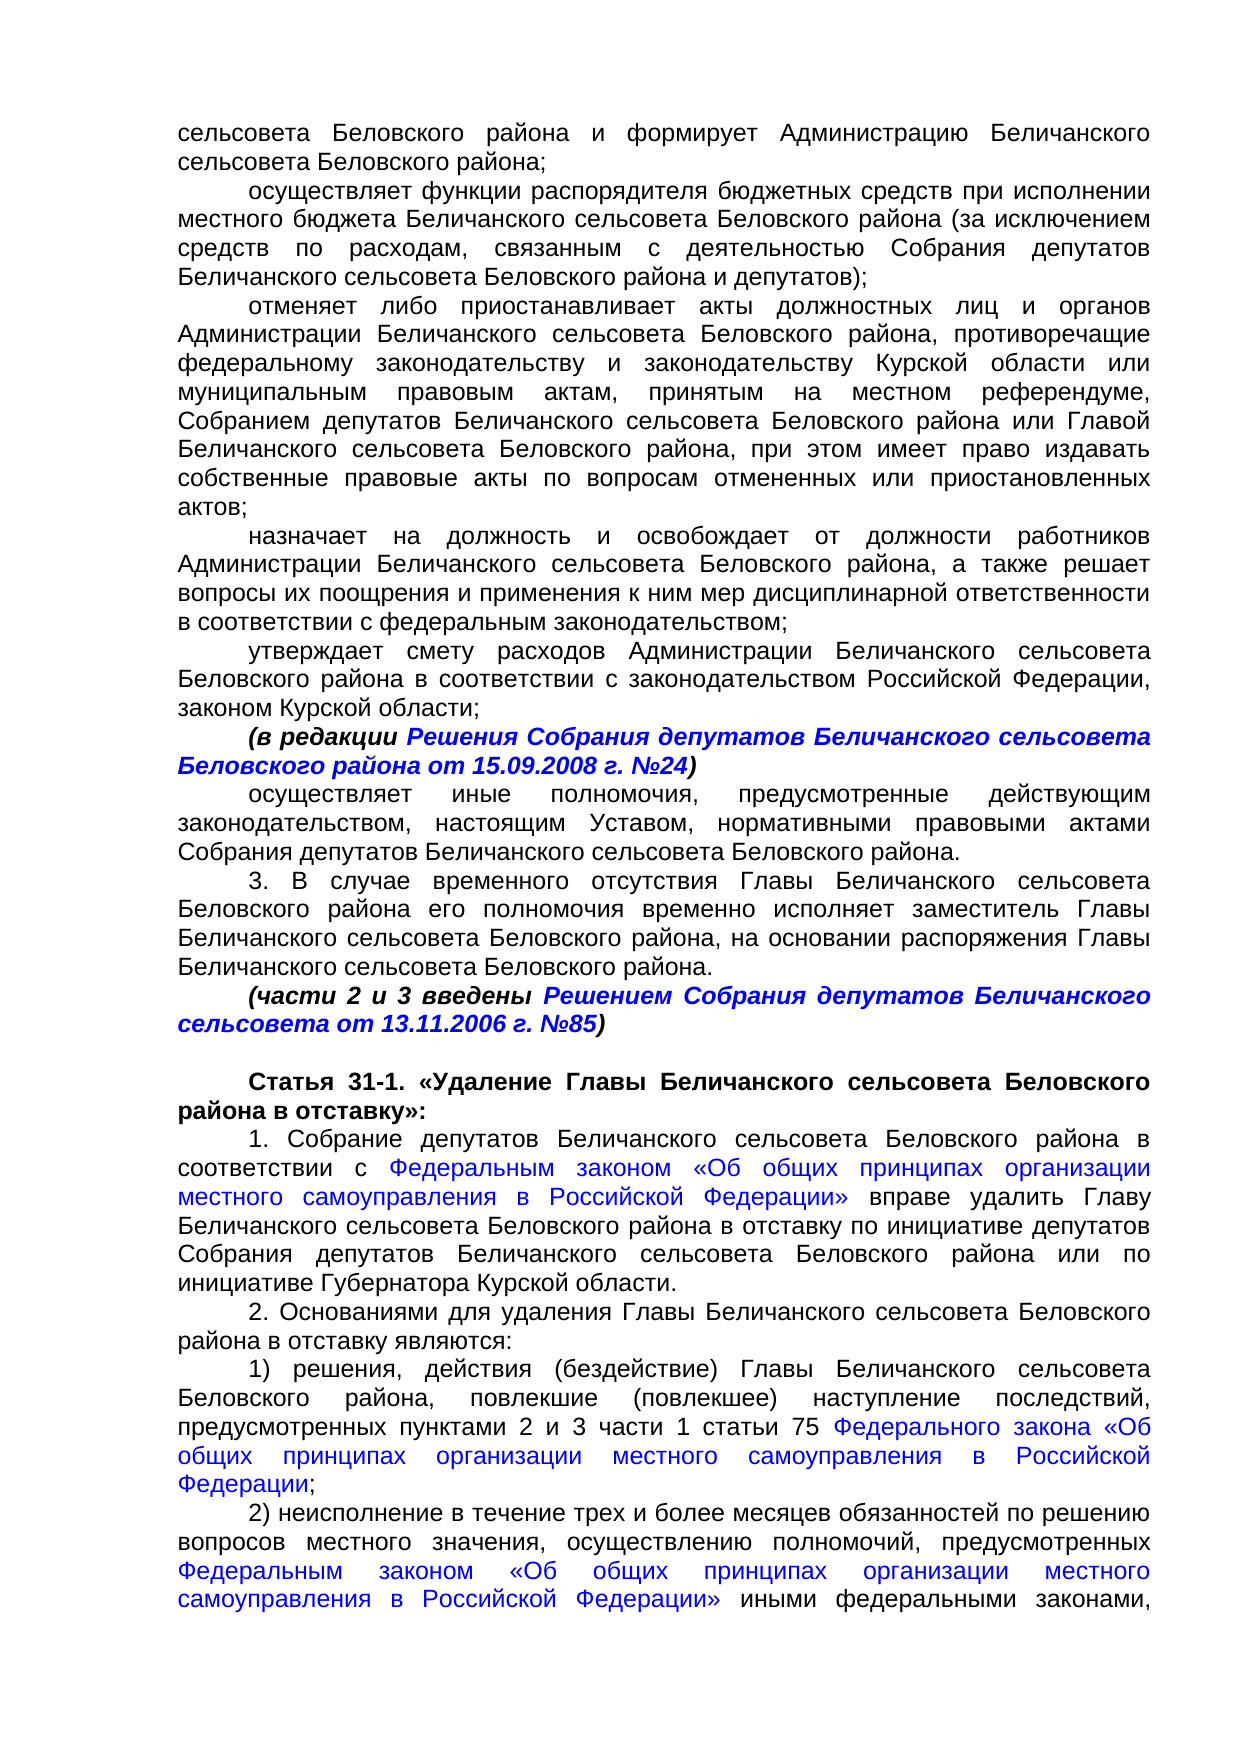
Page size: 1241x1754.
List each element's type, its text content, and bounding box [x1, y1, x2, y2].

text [177, 118, 1152, 176]
text (части 2 и 3 введены Решением Собрания депутатов Беличанского сельсовета от 13.11.2006 г. №85) [177, 981, 1152, 1038]
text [177, 1498, 1152, 1613]
subtitle Статья 31-1. «Удаление Главы Беличанского сельсовета Беловского района в отставку»: [177, 1067, 1152, 1124]
text назначает на должность и освобождает от должности работников Администрации Беличанского сельсовета Беловского района, а также решает вопросы их поощрения и применения к ним мер дисциплинарной ответственности в соответствии с федеральным законодательством; [177, 521, 1152, 636]
text осуществляет функции распорядителя бюджетных средств при исполнении местного бюджета Беличанского сельсовета Беловского района (за исключением средств по расходам, связанным с деятельностью Собрания депутатов Беличанского сельсовета Беловского района и депутатов); [177, 176, 1152, 291]
text утверждает смету расходов Администрации Беличанского сельсовета Беловского района в соответствии с законодательством Российской Федерации, законом Курской области; [177, 636, 1152, 722]
text 2. Основаниями для удаления Главы Беличанского сельсовета Беловского района в отставку являются: [177, 1297, 1152, 1354]
text (в редакции Решения Собрания депутатов Беличанского сельсовета Беловского района от 15.09.2008 г. №24) [177, 722, 1152, 779]
text отменяет либо приостанавливает акты должностных лиц и органов Администрации Беличанского сельсовета Беловского района, противоречащие федеральному законодательству и законодательству Курской области или муниципальным правовым актам, принятым на местном референдуме, Собранием депутатов Беличанского сельсовета Беловского района или Главой Беличанского сельсовета Беловского района, при этом имеет право издавать собственные правовые акты по вопросам отмененных или приостановленных актов; [177, 291, 1152, 521]
text осуществляет иные полномочия, предусмотренные действующим законодательством, настоящим Уставом, нормативными правовыми актами Собрания депутатов Беличанского сельсовета Беловского района. [177, 779, 1152, 866]
text 1. Собрание депутатов Беличанского сельсовета Беловского района в соответствии с Федеральным законом «Об общих принципах организации местного самоуправления в Российской Федерации» вправе удалить Главу Беличанского сельсовета Беловского района в отставку по инициативе депутатов Собрания депутатов Беличанского сельсовета Беловского района или по инициативе Губернатора Курской области. [177, 1124, 1152, 1297]
text 1) решения, действия (бездействие) Главы Беличанского сельсовета Беловского района, повлекшие (повлекшее) наступление последствий, предусмотренных пунктами 2 и 3 части 1 статьи 75 Федерального закона «Об общих принципах организации местного самоуправления в Российской Федерации; [177, 1354, 1152, 1498]
text 3. В случае временного отсутствия Главы Беличанского сельсовета Беловского района его полномочия временно исполняет заместитель Главы Беличанского сельсовета Беловского района, на основании распоряжения Главы Беличанского сельсовета Беловского района. [177, 866, 1152, 981]
